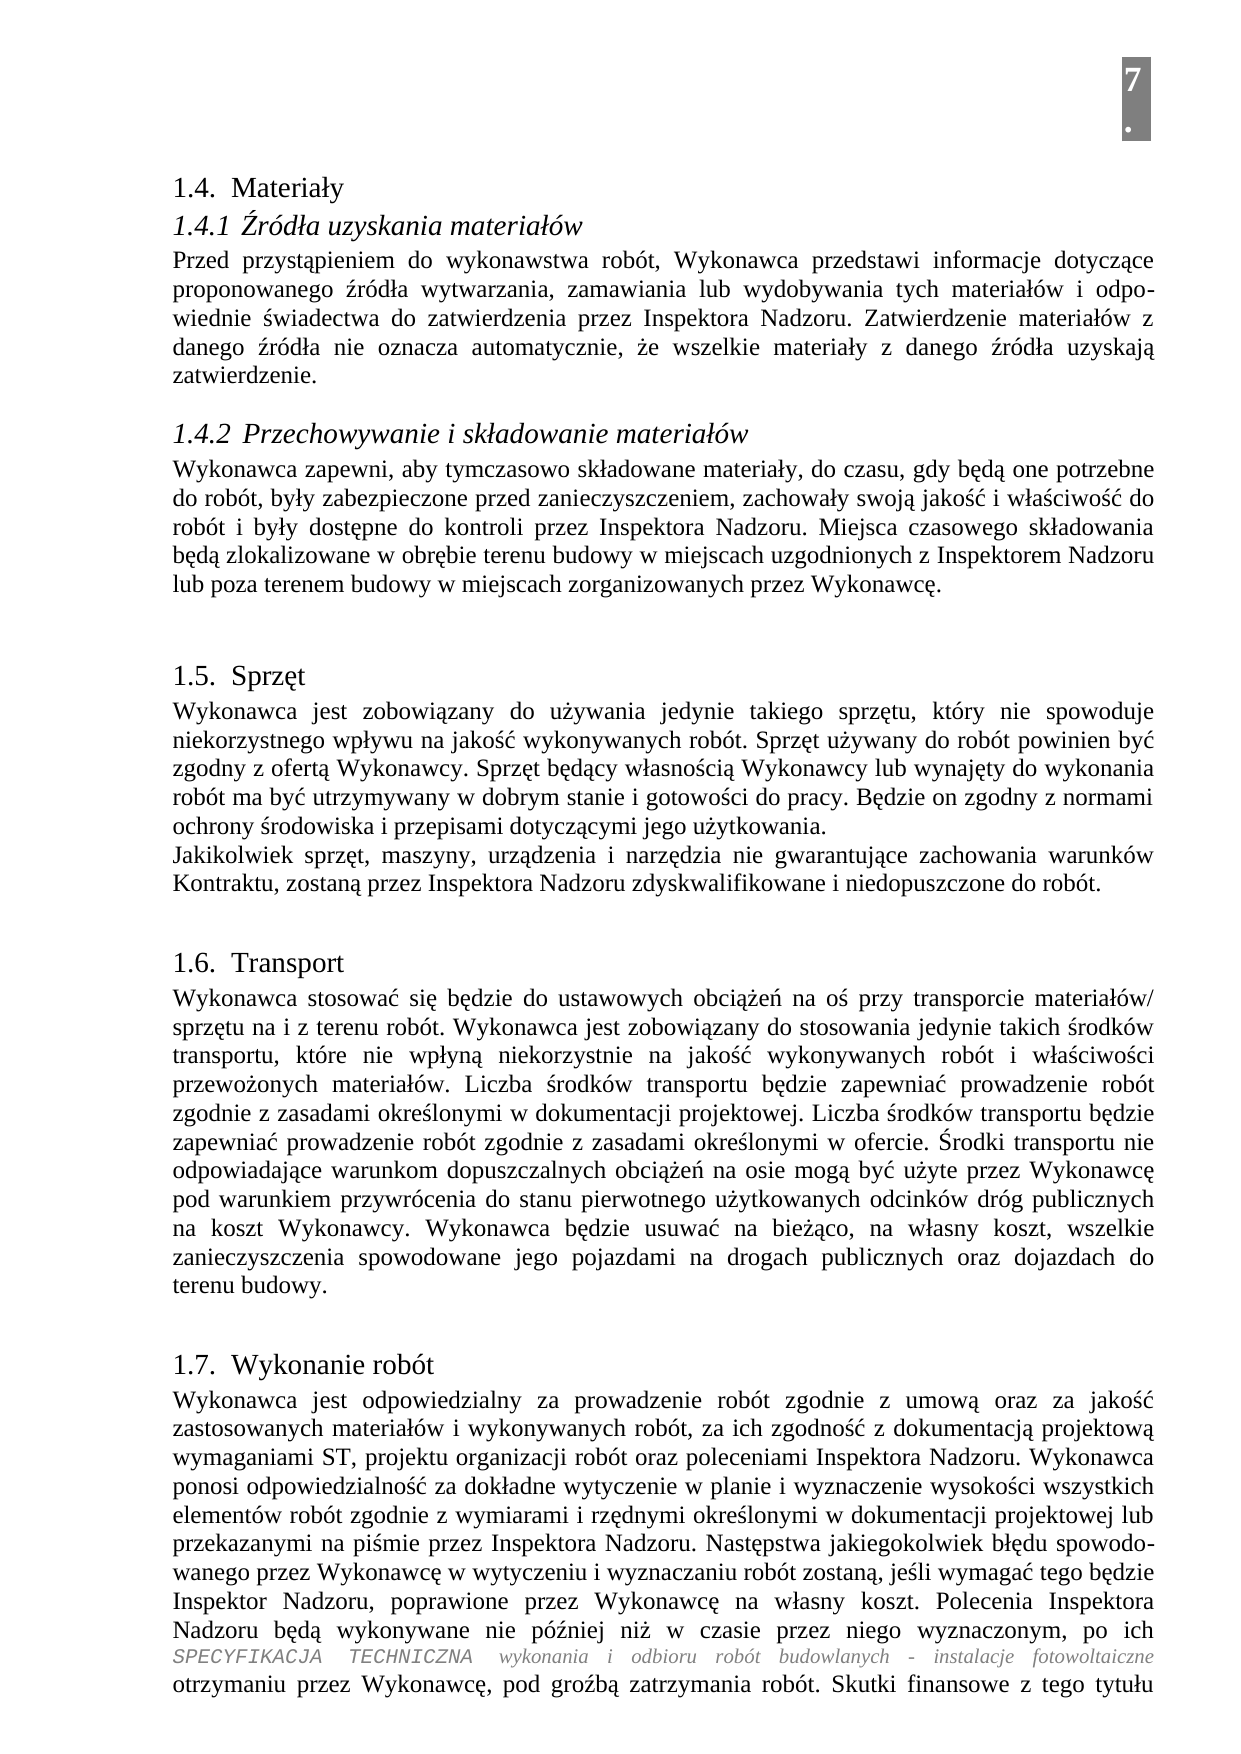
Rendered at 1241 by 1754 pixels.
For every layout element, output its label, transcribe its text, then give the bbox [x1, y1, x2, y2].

text Jakikolwiek sprzęt, maszyny, urządzenia i narzędzia nie gwarantujące zachowania warunków Kontraktu, zostaną przez Inspektora Nadzoru zdyskwalifikowane i niedopuszczone do robót. [172, 840, 1155, 897]
text Wykonawca zapewni, aby tymczasowo składowane materiały, do czasu, gdy będą one potrzebne do robót, były zabezpieczone przed zanieczyszczeniem, zachowały swoją jakość i właściwość do robót i były dostępne do kontroli przez Inspektora Nadzoru. Miejsca czasowego składowania będą zlokalizowane w obrębie terenu budowy w miejscach uzgodnionych z Inspektorem Nadzoru lub poza terenem budowy w miejscach zorganizowanych przez Wykonawcę. [172, 454, 1155, 598]
list Przechowywanie i składowanie materiałów [172, 416, 1155, 450]
text Wykonawca stosować się będzie do ustawowych obciążeń na oś przy transporcie materiałów/ sprzętu na i z terenu robót. Wykonawca jest zobowiązany do stosowania jedynie takich środków transportu, które nie wpłyną niekorzystnie na jakość wykonywanych robót i właściwości przewożonych materiałów. Liczba środków transportu będzie zapewniać prowadzenie robót zgodnie z zasadami określonymi w dokumentacji projektowej. Liczba środków transportu będzie zapewniać prowadzenie robót zgodnie z zasadami określonymi w ofercie. Środki transportu nie odpowiadające warunkom dopuszczalnych obciążeń na osie mogą być użyte przez Wykonawcę pod warunkiem przywrócenia do stanu pierwotnego użytkowanych odcinków dróg publicznych na koszt Wykonawcy. Wykonawca będzie usuwać na bieżąco, na własny koszt, wszelkie zanieczyszczenia spowodowane jego pojazdami na drogach publicznych oraz dojazdach do terenu budowy. [172, 983, 1155, 1299]
list Źródła uzyskania materiałów [172, 208, 1155, 241]
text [172, 1385, 1155, 1698]
list Wykonanie robót [172, 1347, 1155, 1381]
text Wykonawca jest zobowiązany do używania jedynie takiego sprzętu, który nie spowoduje niekorzystnego wpływu na jakość wykonywanych robót. Sprzęt używany do robót powinien być zgodny z ofertą Wykonawcy. Sprzęt będący własnością Wykonawcy lub wynajęty do wykonania robót ma być utrzymywany w dobrym stanie i gotowości do pracy. Będzie on zgodny z normami ochrony środowiska i przepisami dotyczącymi jego użytkowania. [172, 696, 1155, 840]
text Przed przystąpieniem do wykonawstwa robót, Wykonawca przedstawi informacje dotyczące proponowanego źródła wytwarzania, zamawiania lub wydobywania tych materiałów i odpowiednie świadectwa do zatwierdzenia przez Inspektora Nadzoru. Zatwierdzenie materiałów z danego źródła nie oznacza automatycznie, że wszelkie materiały z danego źródła uzyskają zatwierdzenie. [172, 246, 1155, 389]
list Transport [172, 945, 1155, 979]
list Materiały [172, 170, 1155, 204]
list Sprzęt [172, 658, 1155, 692]
